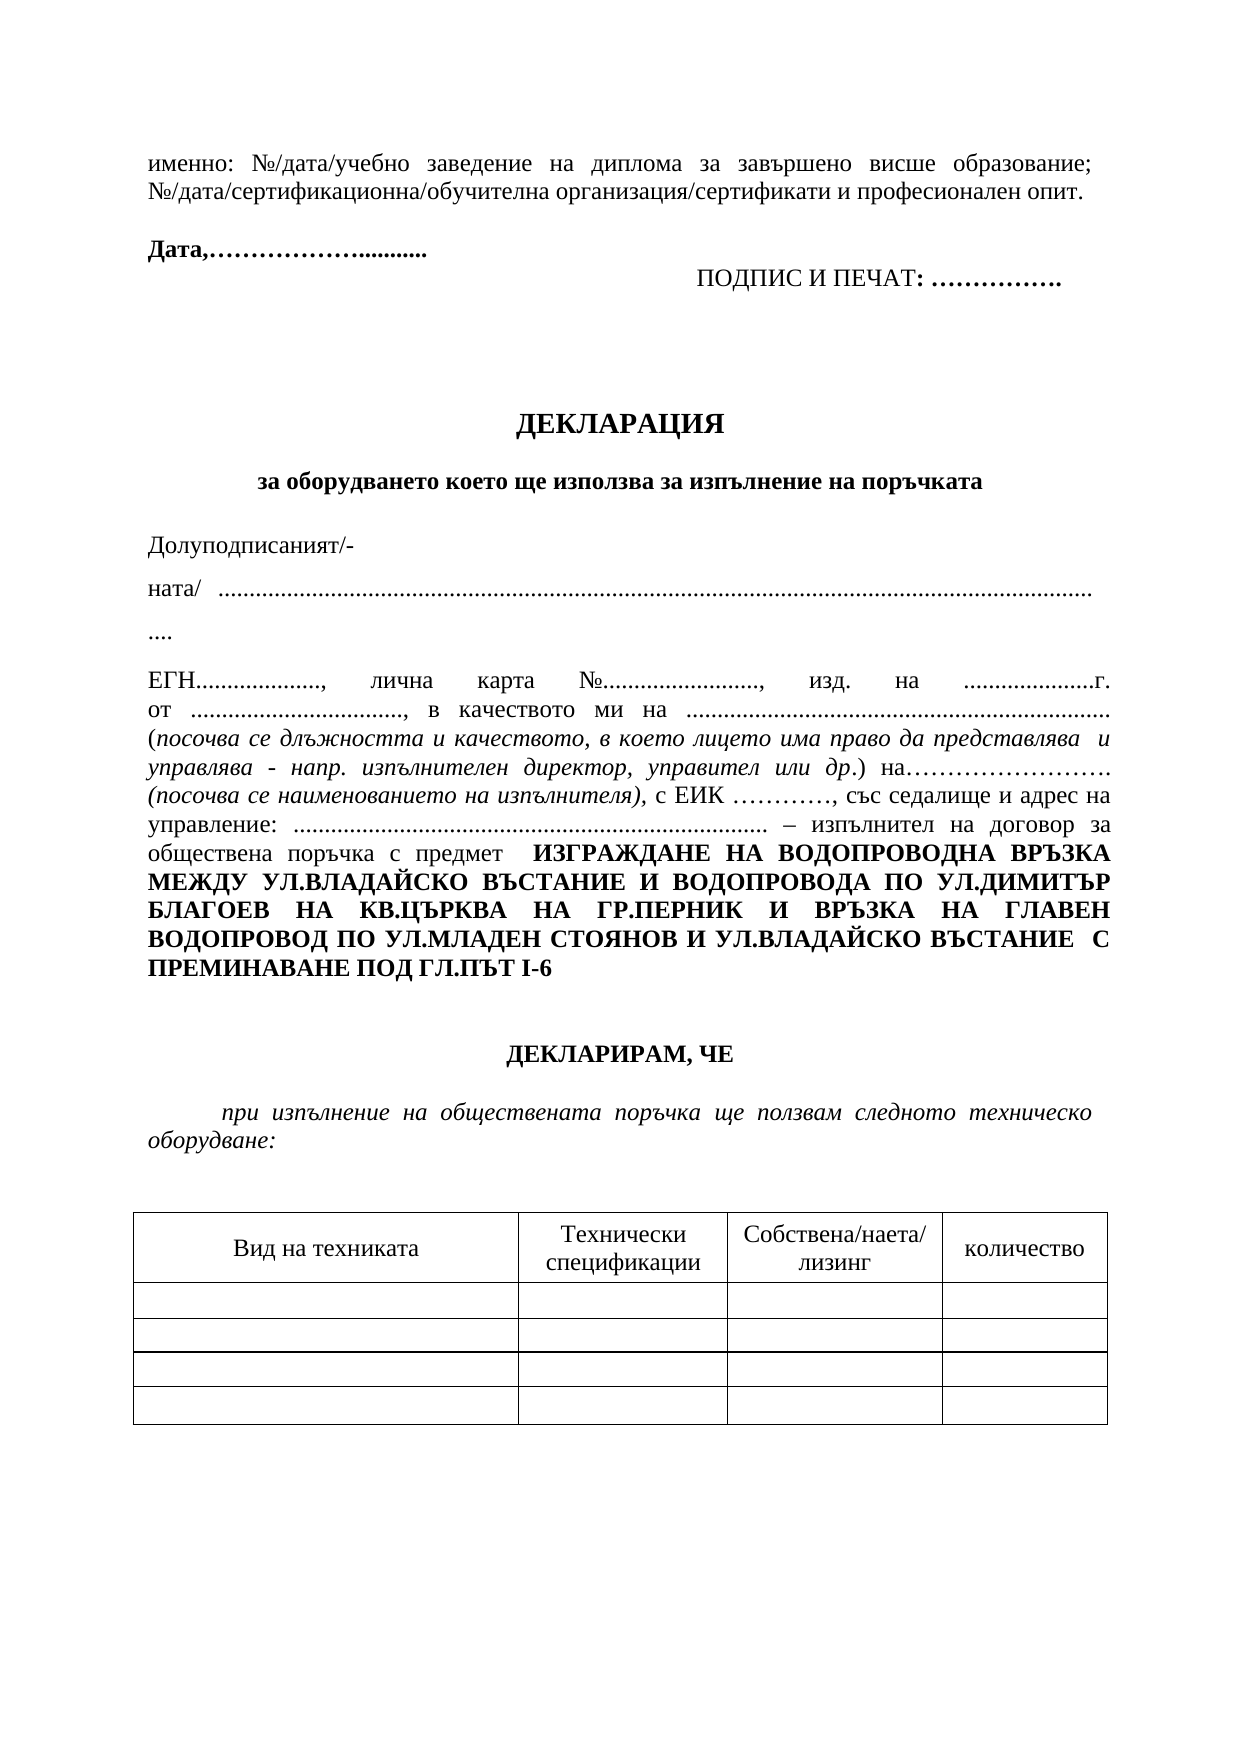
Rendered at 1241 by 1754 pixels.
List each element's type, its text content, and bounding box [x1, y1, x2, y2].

text Дата,………………........... [148, 234, 1093, 263]
table_cell [728, 1353, 942, 1386]
table_cell [943, 1283, 1107, 1317]
text Долуподписаният/-ната/ ................................................................................................................................................ [148, 530, 1093, 645]
table_cell [943, 1387, 1107, 1424]
text ДЕКЛАРИРАМ, ЧЕ [148, 1039, 1093, 1068]
table_cell [519, 1283, 727, 1317]
text ПОДПИС И ПЕЧАТ: ……………. [148, 263, 1093, 291]
text ЕГН...................., лична карта №........................., изд. на .....................г. от .................................., в качеството ми на .................................................................... (посочва се длъжността и качеството, в което лицето има право да представлява и управлява - напр. изпълнителен директор, управител или др.) на…………………….(посочва се наименованието на изпълнителя), с ЕИК …………, със седалище и адрес на управление: ............................................................................ – изпълнител на договор за обществена поръчка с предмет ИЗГРАЖДАНЕ НА ВОДОПРОВОДНА ВРЪЗКА МЕЖДУ УЛ.ВЛАДАЙСКО ВЪСТАНИЕ И ВОДОПРОВОДА ПО УЛ.ДИМИТЪР БЛАГОЕВ НА КВ.ЦЪРКВА НА ГР.ПЕРНИК И ВРЪЗКА НА ГЛАВЕН ВОДОПРОВОД ПО УЛ.МЛАДЕН СТОЯНОВ И УЛ.ВЛАДАЙСКО ВЪСТАНИЕ С ПРЕМИНАВАНЕ ПОД ГЛ.ПЪТ I-6 [148, 666, 1111, 982]
table_cell [728, 1283, 942, 1317]
table_cell [519, 1387, 727, 1424]
table_cell [134, 1283, 518, 1317]
table_header Технически спецификации [519, 1213, 727, 1282]
table_cell [134, 1319, 518, 1351]
table_cell [134, 1353, 518, 1386]
table_cell [728, 1387, 942, 1424]
text при изпълнение на обществената поръчка ще ползвам следното техническо оборудване: [148, 1097, 1093, 1154]
text за оборудването което ще използва за изпълнение на поръчката [148, 466, 1093, 495]
text ДЕКЛАРАЦИЯ [148, 406, 1093, 440]
table_cell [943, 1353, 1107, 1386]
table_header Вид на техниката [134, 1213, 518, 1282]
table_cell [728, 1319, 942, 1351]
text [148, 148, 1093, 205]
table_cell [519, 1353, 727, 1386]
table_cell [943, 1319, 1107, 1351]
table_header Собствена/наета/ лизинг [728, 1213, 942, 1282]
table_header количество [943, 1213, 1107, 1282]
table_cell [519, 1319, 727, 1351]
table_cell [134, 1387, 518, 1424]
